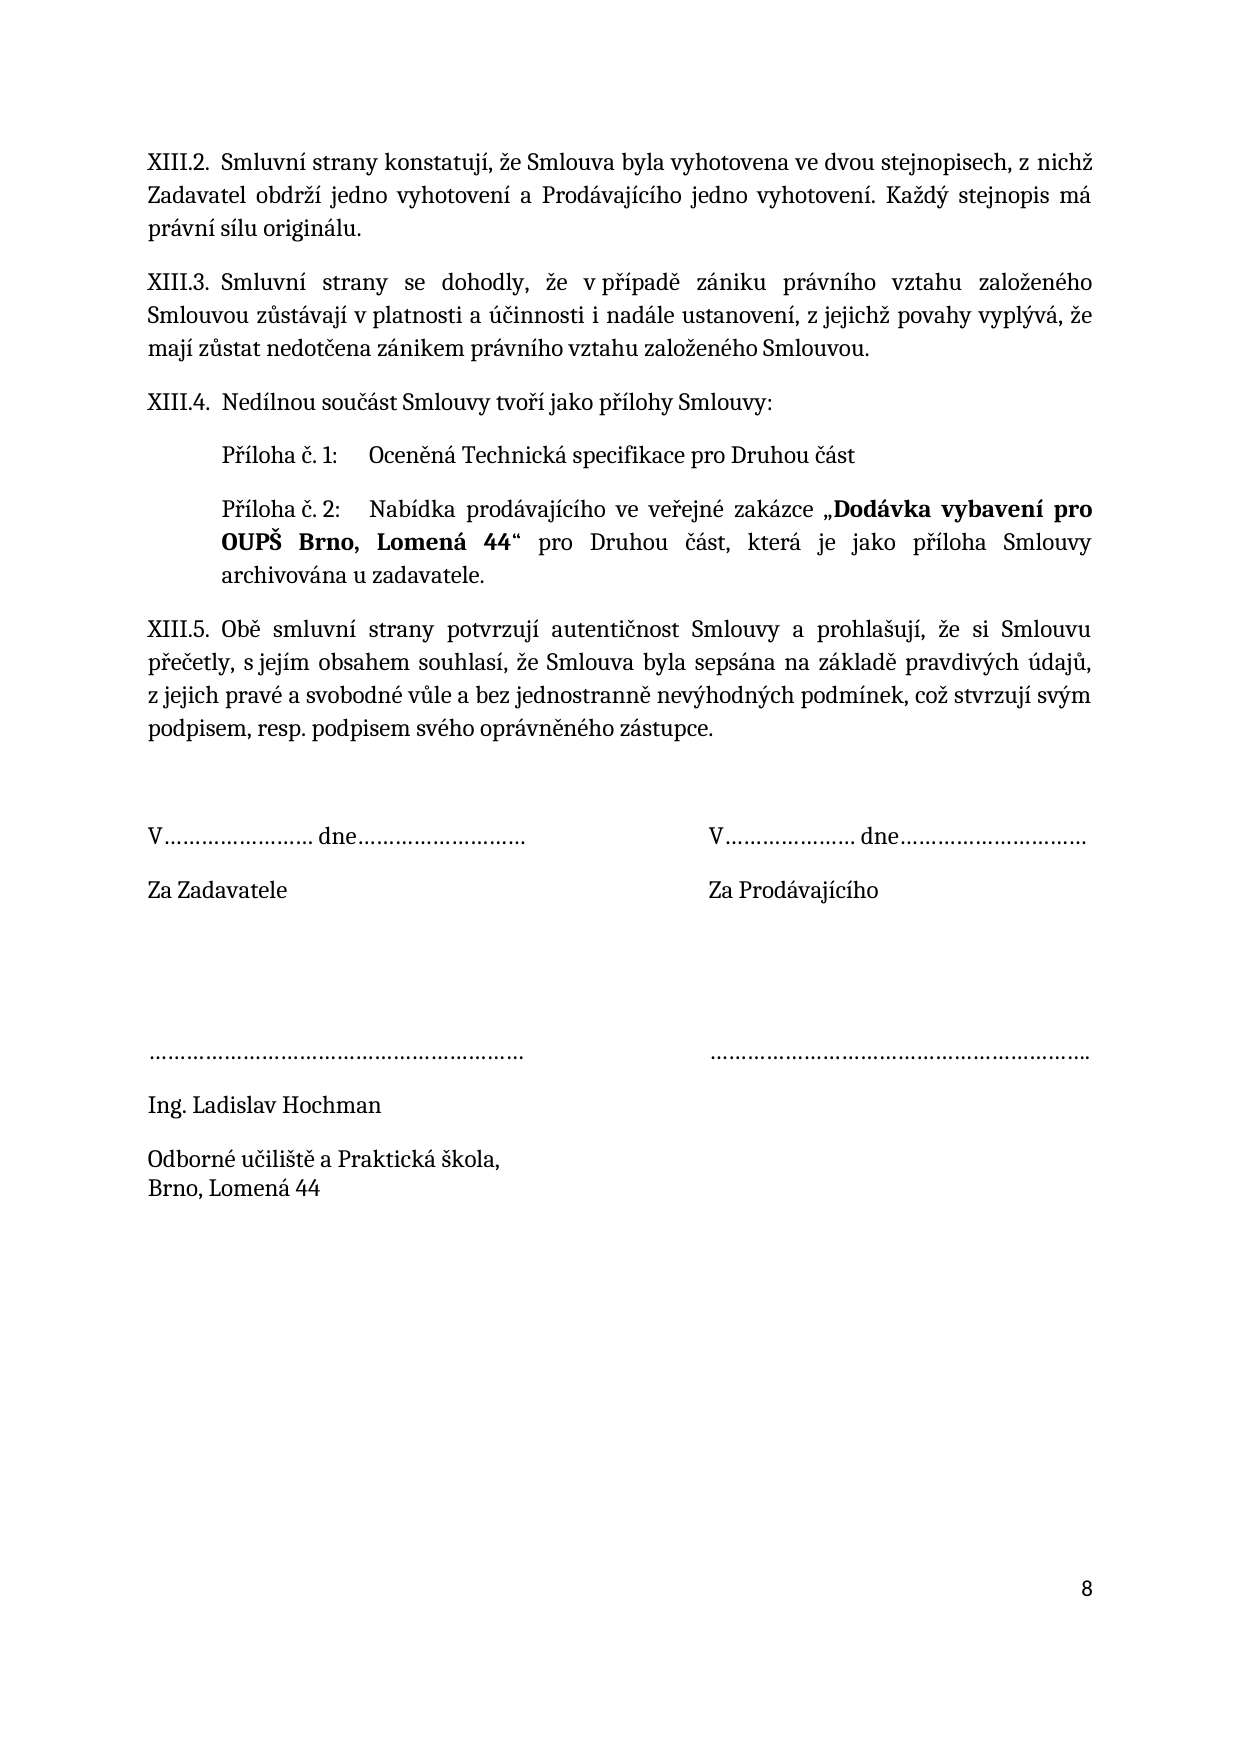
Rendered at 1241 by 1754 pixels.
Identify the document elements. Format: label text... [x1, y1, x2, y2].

text V…………………… dne……………………… V………………… dne………………………… [148, 822, 1093, 851]
text Ing. Ladislav Hochman [148, 1091, 1093, 1120]
text XIII.2. Smluvní strany konstatují, že Smlouva byla vyhotovena ve dvou stejnopisech, z nichž Zadavatel obdrží jedno vyhotovení a Prodávajícího jedno vyhotovení. Každý stejnopis má právní sílu originálu. [148, 148, 1093, 242]
text Příloha č. 1: Oceněná Technická specifikace pro Druhou část [148, 441, 1093, 470]
text XIII.3. Smluvní strany se dohodly, že v případě zániku právního vztahu založeného Smlouvou zůstávají v platnosti a účinnosti i nadále ustanovení, z jejichž povahy vyplývá, že mají zůstat nedotčena zánikem právního vztahu založeného Smlouvou. [148, 267, 1093, 362]
text …………………………………………………… ……………………………………………………. [148, 1037, 1093, 1066]
text Odborné učiliště a Praktická škola, [148, 1145, 1093, 1174]
text XIII.5. Obě smluvní strany potvrzují autentičnost Smlouvy a prohlašují, že si Smlouvu přečetly, s jejím obsahem souhlasí, že Smlouva byla sepsána na základě pravdivých údajů, z jejich pravé a svobodné vůle a bez jednostranně nevýhodných podmínek, což stvrzují svým podpisem, resp. podpisem svého oprávněného zástupce. [148, 615, 1093, 743]
text Brno, Lomená 44 [148, 1174, 1093, 1202]
text XIII.4. Nedílnou součást Smlouvy tvoří jako přílohy Smlouvy: [148, 387, 1093, 416]
text Příloha č. 2: Nabídka prodávajícího ve veřejné zakázce „Dodávka vybavení pro OUPŠ Brno, Lomená 44“ pro Druhou část, která je jako příloha Smlouvy archivována u zadavatele. [221, 495, 1093, 590]
text Za Zadavatele Za Prodávajícího [148, 876, 1093, 904]
